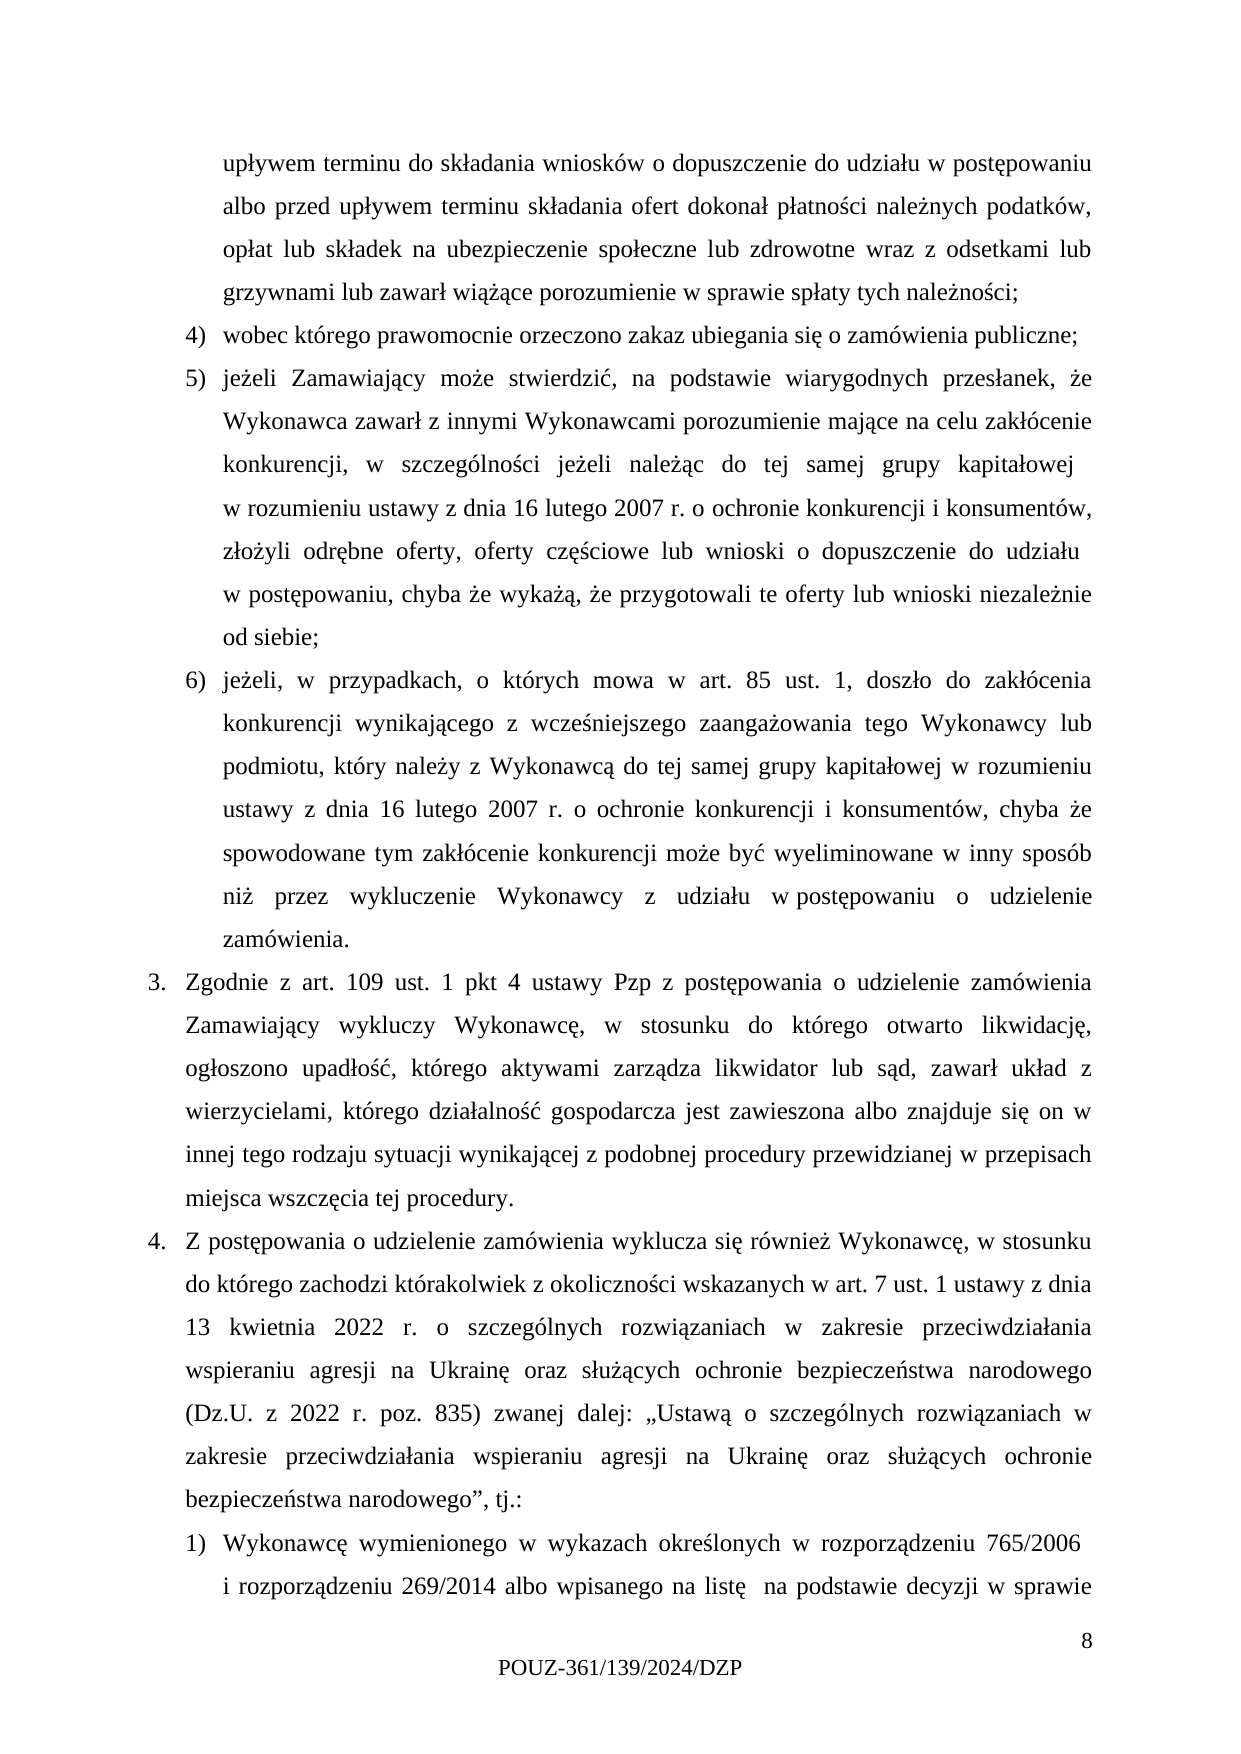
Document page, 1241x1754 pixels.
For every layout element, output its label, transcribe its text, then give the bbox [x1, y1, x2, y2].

list Zgodnie z art. 109 ust. 1 pkt 4 ustawy Pzp z postępowania o udzielenie zamówienia Zamawiający wykluczy Wykonawcę, w stosunku do którego otwarto likwidację, ogłoszono upadłość, którego aktywami zarządza likwidator lub sąd, zawarł układ z wierzycielami, którego działalność gospodarcza jest zawieszona albo znajduje się on w innej tego rodzaju sytuacji wynikającej z podobnej procedury przewidzianej w przepisach miejsca wszczęcia tej procedury. [148, 967, 1093, 1211]
list wobec którego prawomocnie orzeczono zakaz ubiegania się o zamówienia publiczne; [185, 320, 1093, 349]
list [185, 1528, 1093, 1599]
list jeżeli Zamawiający może stwierdzić, na podstawie wiarygodnych przesłanek, że Wykonawca zawarł z innymi Wykonawcami porozumienie mające na celu zakłócenie konkurencji, w szczególności jeżeli należąc do tej samej grupy kapitałowej w rozumieniu ustawy z dnia 16 lutego 2007 r. o ochronie konkurencji i konsumentów, złożyli odrębne oferty, oferty częściowe lub wnioski o dopuszczenie do udziału w postępowaniu, chyba że wykażą, że przygotowali te oferty lub wnioski niezależnie od siebie; [185, 363, 1093, 651]
list Z postępowania o udzielenie zamówienia wyklucza się również Wykonawcę, w stosunku do którego zachodzi którakolwiek z okoliczności wskazanych w art. 7 ust. 1 ustawy z dnia 13 kwietnia 2022 r. o szczególnych rozwiązaniach w zakresie przeciwdziałania wspieraniu agresji na Ukrainę oraz służących ochronie bezpieczeństwa narodowego (Dz.U. z 2022 r. poz. 835) zwanej dalej: „Ustawą o szczególnych rozwiązaniach w zakresie przeciwdziałania wspieraniu agresji na Ukrainę oraz służących ochronie bezpieczeństwa narodowego”, tj.: [148, 1226, 1093, 1513]
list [185, 148, 1093, 306]
list jeżeli, w przypadkach, o których mowa w art. 85 ust. 1, doszło do zakłócenia konkurencji wynikającego z wcześniejszego zaangażowania tego Wykonawcy lub podmiotu, który należy z Wykonawcą do tej samej grupy kapitałowej w rozumieniu ustawy z dnia 16 lutego 2007 r. o ochronie konkurencji i konsumentów, chyba że spowodowane tym zakłócenie konkurencji może być wyeliminowane w inny sposób niż przez wykluczenie Wykonawcy z udziału w postępowaniu o udzielenie zamówienia. [185, 665, 1093, 953]
